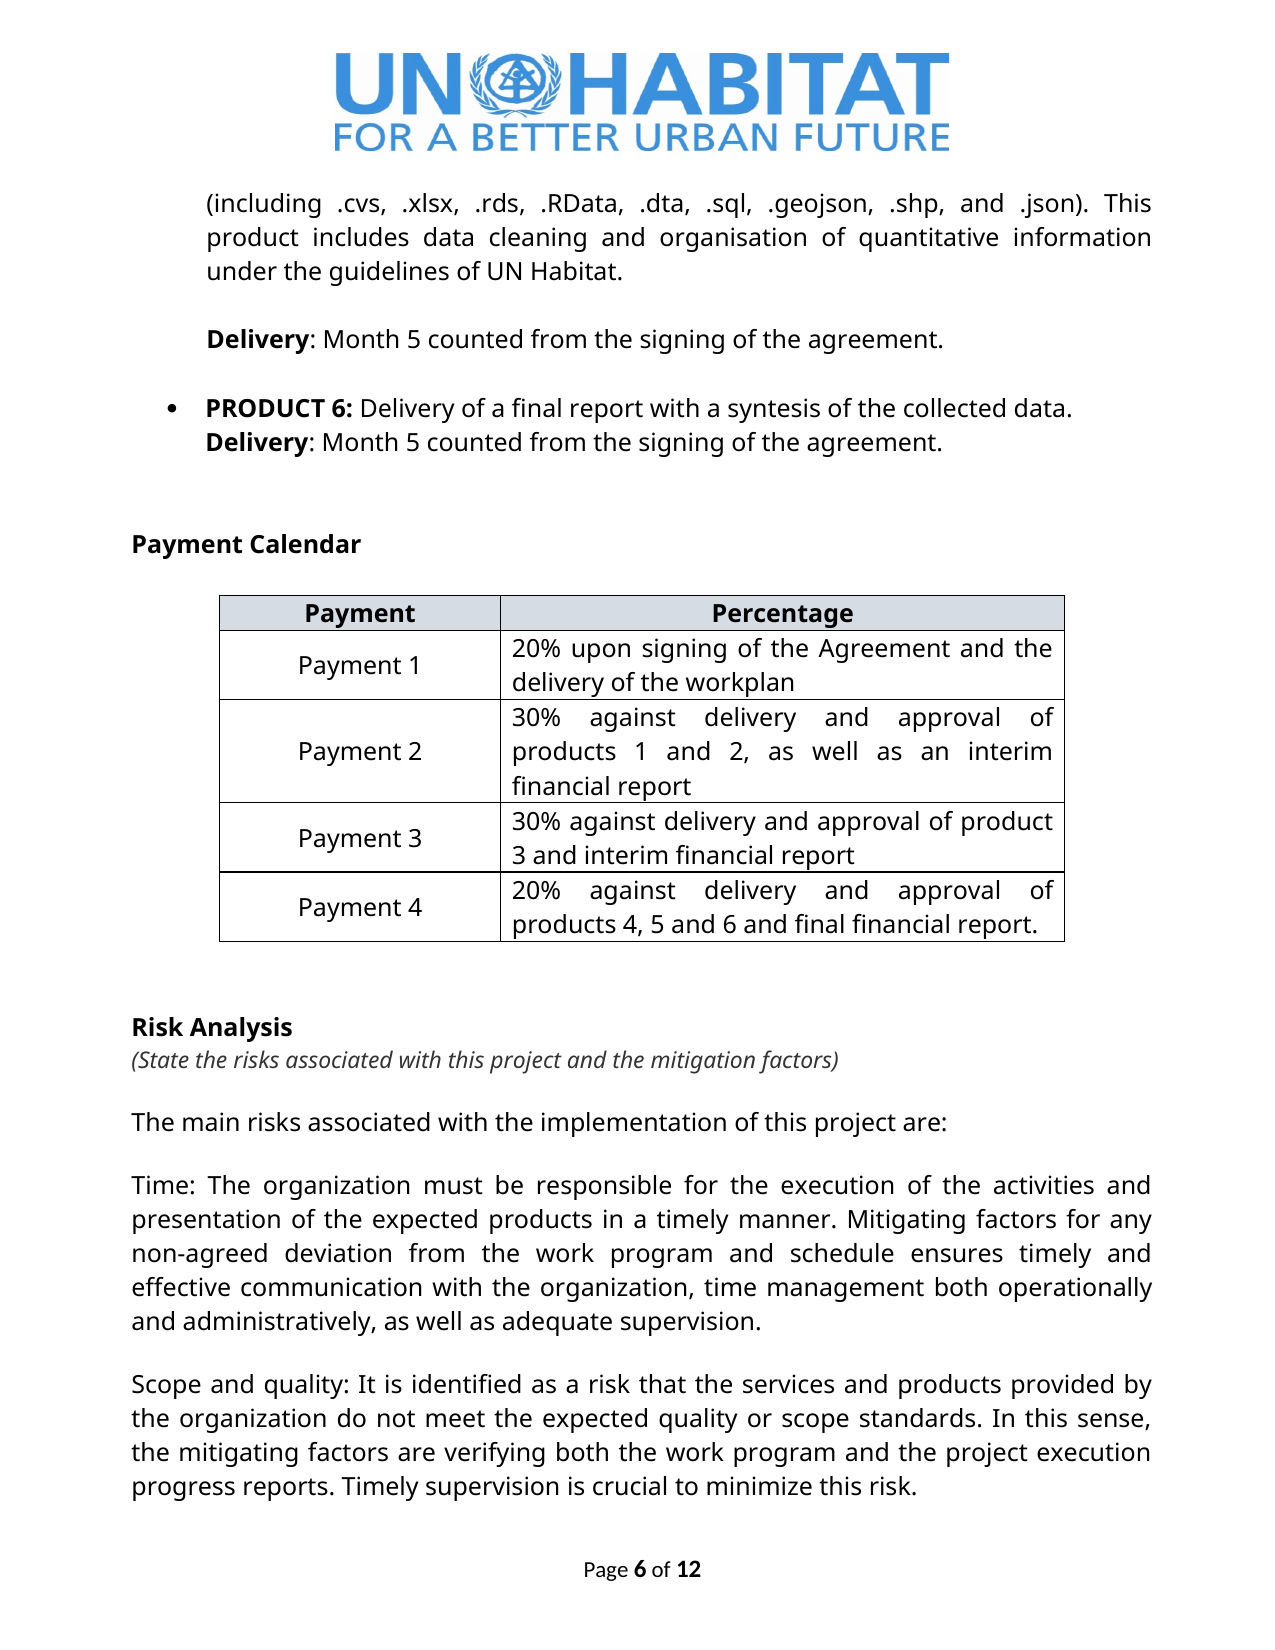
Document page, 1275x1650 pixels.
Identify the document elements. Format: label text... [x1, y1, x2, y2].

table_cell Payment 3 [220, 803, 500, 871]
table_cell 20% against delivery and approval of products 4, 5 and 6 and final financial report. [501, 873, 1064, 941]
text Risk Analysis [131, 1010, 1153, 1044]
text Payment Calendar [131, 527, 1153, 561]
text Delivery: Month 5 counted from the signing of the agreement. [205, 424, 1153, 458]
picture [335, 53, 950, 151]
table_cell 30% against delivery and approval of product 3 and interim financial report [501, 803, 1064, 871]
table_header Percentage [501, 596, 1064, 630]
text Delivery: Month 5 counted from the signing of the agreement. [206, 322, 1153, 356]
text (State the risks associated with this project and the mitigation factors) [131, 1044, 1153, 1075]
table_cell Payment 4 [220, 873, 500, 941]
text The main risks associated with the implementation of this project are: [131, 1104, 1153, 1138]
list PRODUCT 6: Delivery of a final report with a syntesis of the collected data. [168, 390, 1153, 424]
table_cell Payment 2 [220, 700, 500, 802]
table_header Payment [220, 596, 500, 630]
text Time: The organization must be responsible for the execution of the activities and presentation of the expected products in a timely manner. Mitigating factors for any non-agreed deviation from the work program and schedule ensures timely and effective communication with the organization, time management both operationally and administratively, as well as adequate supervision. [131, 1167, 1153, 1338]
text Scope and quality: It is identified as a risk that the services and products provided by the organization do not meet the expected quality or scope standards. In this sense, the mitigating factors are verifying both the work program and the project execution progress reports. Timely supervision is crucial to minimize this risk. [131, 1367, 1153, 1503]
table_cell 20% upon signing of the Agreement and the delivery of the workplan [501, 631, 1064, 699]
table_cell Payment 1 [220, 631, 500, 699]
table_cell 30% against delivery and approval of products 1 and 2, as well as an interim financial report [501, 700, 1064, 802]
